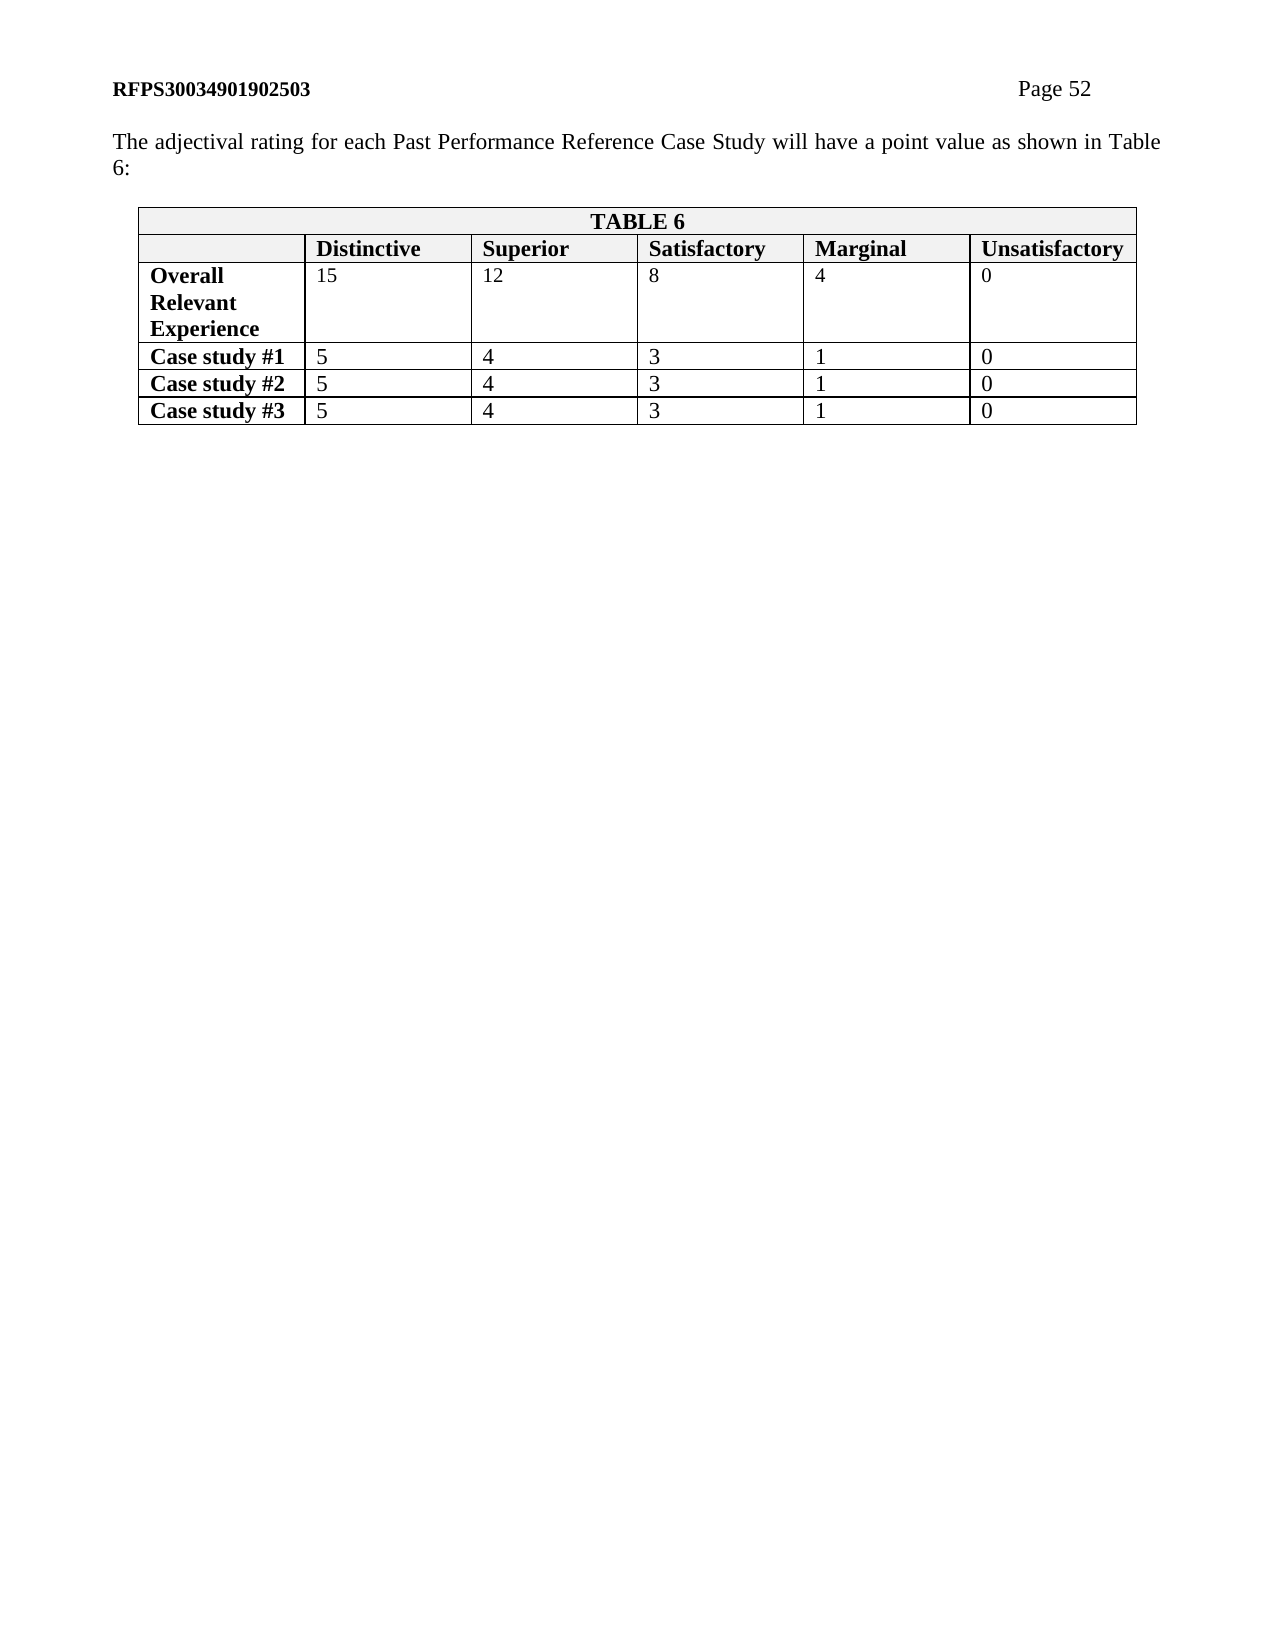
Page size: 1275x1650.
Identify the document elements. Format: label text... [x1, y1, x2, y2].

table_cell 3 [638, 343, 803, 369]
table_cell [139, 235, 304, 262]
table_cell 5 [306, 398, 471, 424]
table_cell Case study #2 [139, 370, 304, 396]
table_cell 3 [638, 370, 803, 396]
table_cell 0 [971, 398, 1136, 424]
table_cell 1 [804, 398, 969, 424]
table_cell 1 [804, 370, 969, 396]
table_cell 4 [472, 398, 637, 424]
table_cell Marginal [804, 235, 969, 262]
table_cell 15 [306, 263, 471, 342]
table_cell 5 [306, 343, 471, 369]
table_cell 0 [971, 263, 1136, 342]
table_cell 12 [472, 263, 637, 342]
table_cell 4 [804, 263, 969, 342]
table_cell 0 [971, 370, 1136, 396]
table_cell Distinctive [306, 235, 471, 262]
table_cell 5 [306, 370, 471, 396]
table_cell Overall Relevant Experience [139, 263, 304, 342]
table_cell 0 [971, 343, 1136, 369]
table_cell 8 [638, 263, 803, 342]
table_cell Case study #1 [139, 343, 304, 369]
table_cell 3 [638, 398, 803, 424]
table_cell Superior [472, 235, 637, 262]
table_header TABLE 6 [139, 208, 1136, 234]
table_cell 1 [804, 343, 969, 369]
table_cell 4 [472, 370, 637, 396]
table_cell Unsatisfactory [971, 235, 1136, 262]
table_cell Case study #3 [139, 398, 304, 424]
text The adjectival rating for each Past Performance Reference Case Study will have a point value as shown in Table 6: [112, 128, 1162, 180]
table_cell 4 [472, 343, 637, 369]
table_cell Satisfactory [638, 235, 803, 262]
